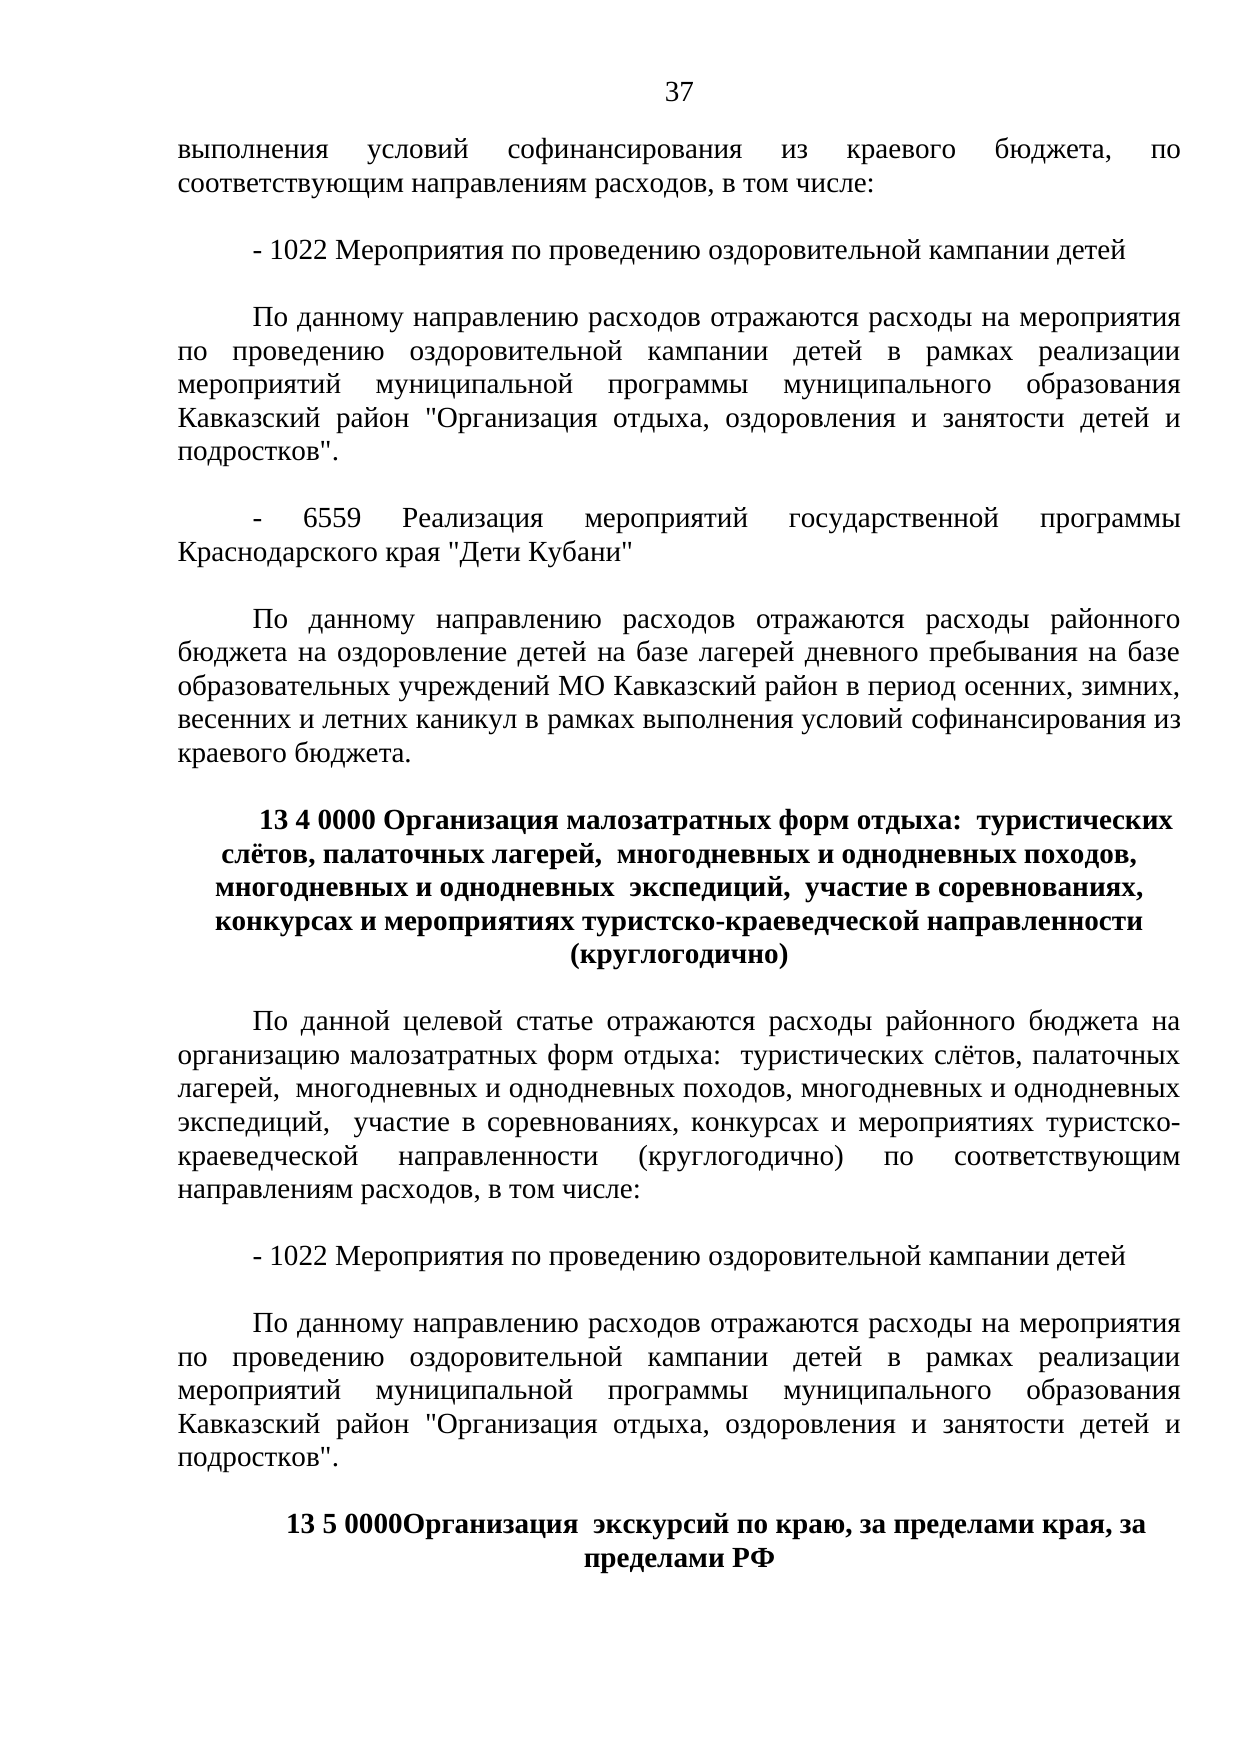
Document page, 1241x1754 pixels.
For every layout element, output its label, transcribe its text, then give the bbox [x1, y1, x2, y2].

text 13 5 0000Организация экскурсий по краю, за пределами края, за пределами РФ [177, 1507, 1181, 1574]
text 13 4 0000 Организация малозатратных форм отдыха: туристических слётов, палаточных лагерей, многодневных и однодневных походов, многодневных и однодневных экспедиций, участие в соревнованиях, конкурсах и мероприятиях туристско-краеведческой направленности (круглогодично) [177, 802, 1181, 970]
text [177, 131, 1181, 198]
text - 1022 Мероприятия по проведению оздоровительной кампании детей [177, 1238, 1181, 1272]
text По данной целевой статье отражаются расходы районного бюджета на организацию малозатратных форм отдыха: туристических слётов, палаточных лагерей, многодневных и однодневных походов, многодневных и однодневных экспедиций, участие в соревнованиях, конкурсах и мероприятиях туристско-краеведческой направленности (круглогодично) по соответствующим направлениям расходов, в том числе: [177, 1003, 1181, 1205]
text - 1022 Мероприятия по проведению оздоровительной кампании детей [177, 232, 1181, 266]
text По данному направлению расходов отражаются расходы районного бюджета на оздоровление детей на базе лагерей дневного пребывания на базе образовательных учреждений МО Кавказский район в период осенних, зимних, весенних и летних каникул в рамках выполнения условий софинансирования из краевого бюджета. [177, 601, 1181, 769]
text - 6559 Реализация мероприятий государственной программы Краснодарского края "Дети Кубани" [177, 500, 1181, 567]
